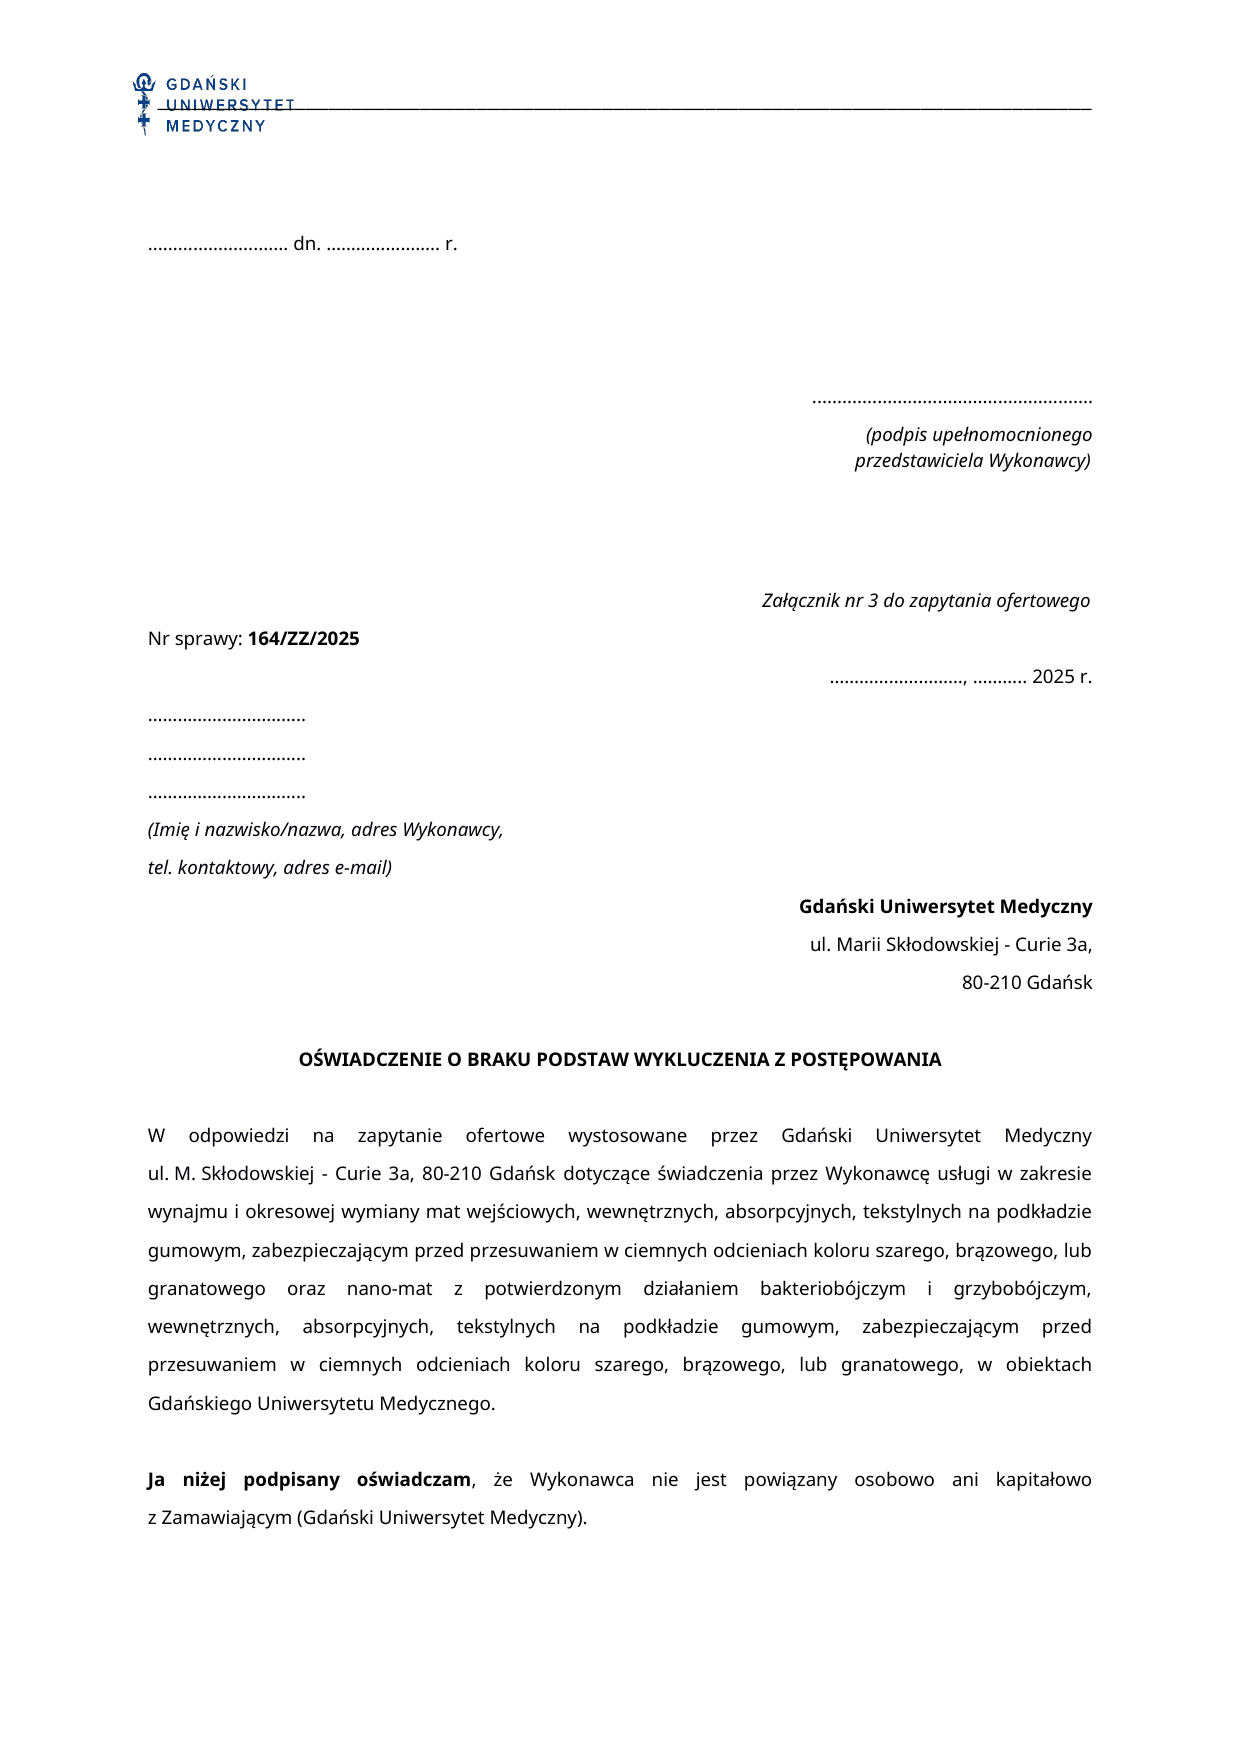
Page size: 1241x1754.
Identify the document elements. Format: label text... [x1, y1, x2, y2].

text ………………………….. [148, 740, 1093, 766]
text Gdański Uniwersytet Medyczny [148, 893, 1093, 918]
text przedstawiciela Wykonawcy) [148, 447, 1093, 472]
text ………………………….. [148, 778, 1093, 804]
text tel. kontaktowy, adres e-mail) [148, 855, 1093, 880]
text ............................ dn. ………………….. r. [148, 230, 1093, 256]
text (Imię i nazwisko/nazwa, adres Wykonawcy, [148, 816, 1093, 842]
text (podpis upełnomocnionego [148, 421, 1093, 447]
text 80-210 Gdańsk [148, 969, 1093, 995]
text Załącznik nr 3 do zapytania ofertowego [148, 587, 1093, 613]
text ........................................................ [148, 383, 1093, 409]
text ul. Marii Skłodowskiej - Curie 3a, [148, 931, 1093, 957]
text ………………………, ……….. 2025 r. [148, 663, 1093, 689]
picture [132, 73, 294, 138]
text OŚWIADCZENIE O BRAKU PODSTAW WYKLUCZENIA Z POSTĘPOWANIA [148, 1046, 1093, 1071]
text ………………………….. [148, 702, 1093, 727]
text Nr sprawy: 164/ZZ/2025 [148, 625, 1093, 651]
text W odpowiedzi na zapytanie ofertowe wystosowane przez Gdański Uniwersytet Medyczny ul. M. Skłodowskiej - Curie 3a, 80-210 Gdańsk dotyczące świadczenia przez Wykonawcę usługi w zakresie wynajmu i okresowej wymiany mat wejściowych, wewnętrznych, absorpcyjnych, tekstylnych na podkładzie gumowym, zabezpieczającym przed przesuwaniem w ciemnych odcieniach koloru szarego, brązowego, lub granatowego oraz nano-mat z potwierdzonym działaniem bakteriobójczym i grzybobójczym, wewnętrznych, absorpcyjnych, tekstylnych na podkładzie gumowym, zabezpieczającym przed przesuwaniem w ciemnych odcieniach koloru szarego, brązowego, lub granatowego, w obiektach Gdańskiego Uniwersytetu Medycznego. [148, 1122, 1093, 1415]
text Ja niżej podpisany oświadczam, że Wykonawca nie jest powiązany osobowo ani kapitałowo z Zamawiającym (Gdański Uniwersytet Medyczny). [148, 1466, 1093, 1530]
